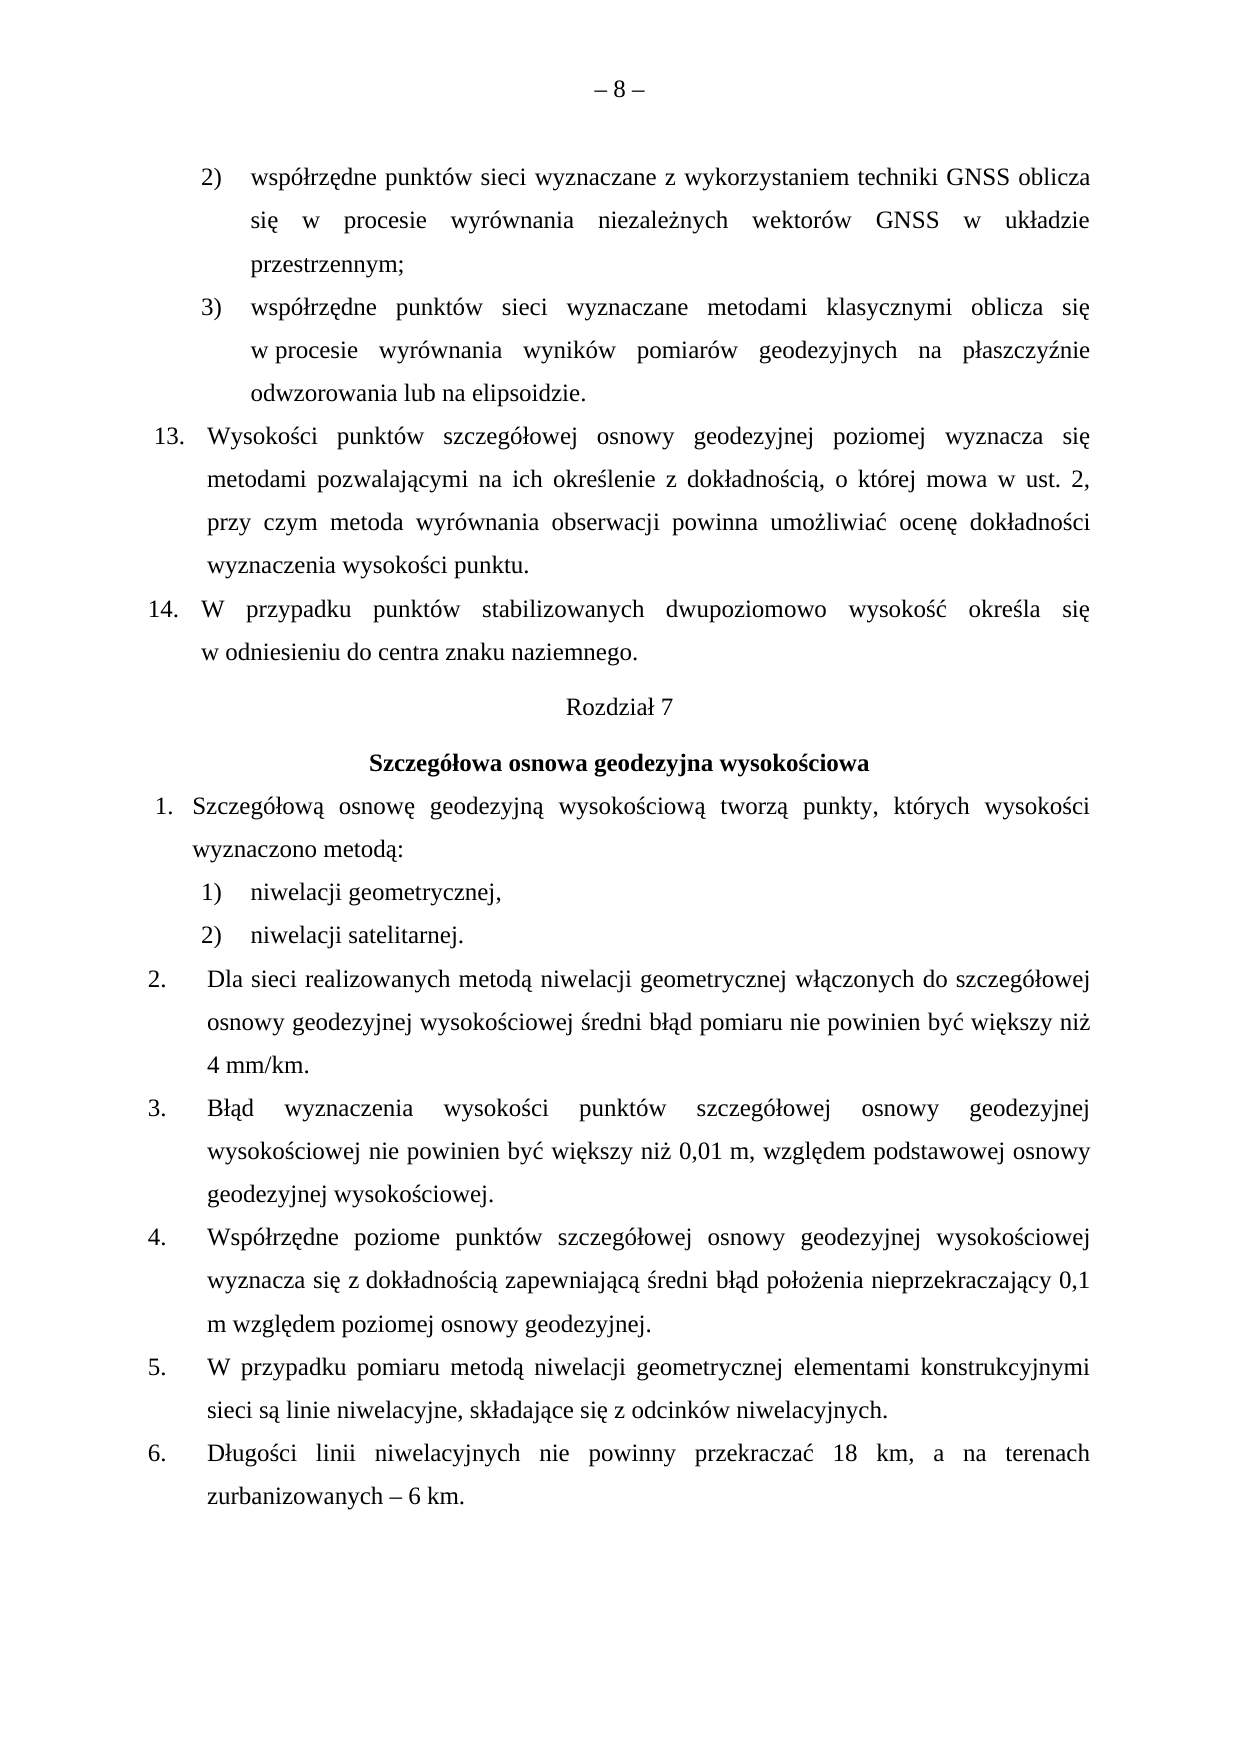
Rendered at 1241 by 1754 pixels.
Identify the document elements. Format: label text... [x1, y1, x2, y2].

text 1) niwelacji geometrycznej, [201, 877, 1091, 906]
text 14. W przypadku punktów stabilizowanych dwupoziomowo wysokość określa się w odniesieniu do centra znaku naziemnego. [148, 594, 1091, 666]
text 3) współrzędne punktów sieci wyznaczane metodami klasycznymi oblicza się w procesie wyrównania wyników pomiarów geodezyjnych na płaszczyźnie odwzorowania lub na elipsoidzie. [201, 292, 1091, 407]
text 2) niwelacji satelitarnej. [201, 921, 1091, 949]
text Szczegółowa osnowa geodezyjna wysokościowa [148, 748, 1091, 777]
list W przypadku pomiaru metodą niwelacji geometrycznej elementami konstrukcyjnymi sieci są linie niwelacyjne, składające się z odcinków niwelacyjnych. [148, 1352, 1091, 1424]
text 13. Wysokości punktów szczegółowej osnowy geodezyjnej poziomej wyznacza się metodami pozwalającymi na ich określenie z dokładnością, o której mowa w ust. 2, przy czym metoda wyrównania obserwacji powinna umożliwiać ocenę dokładności wyznaczenia wysokości punktu. [154, 421, 1091, 579]
text Rozdział 7 [148, 692, 1091, 721]
list Szczegółową osnowę geodezyjną wysokościową tworzą punkty, których wysokości wyznaczono metodą: [154, 791, 1091, 863]
list Długości linii niwelacyjnych nie powinny przekraczać 18 km, a na terenach zurbanizowanych – 6 km. [148, 1438, 1091, 1510]
list Błąd wyznaczenia wysokości punktów szczegółowej osnowy geodezyjnej wysokościowej nie powinien być większy niż 0,01 m, względem podstawowej osnowy geodezyjnej wysokościowej. [148, 1093, 1091, 1208]
text 2) współrzędne punktów sieci wyznaczane z wykorzystaniem techniki GNSS oblicza się w procesie wyrównania niezależnych wektorów GNSS w układzie przestrzennym; [201, 162, 1091, 277]
list Współrzędne poziome punktów szczegółowej osnowy geodezyjnej wysokościowej wyznacza się z dokładnością zapewniającą średni błąd położenia nieprzekraczający 0,1 m względem poziomej osnowy geodezyjnej. [148, 1222, 1091, 1337]
list Dla sieci realizowanych metodą niwelacji geometrycznej włączonych do szczegółowej osnowy geodezyjnej wysokościowej średni błąd pomiaru nie powinien być większy niż 4 mm/km. [148, 964, 1091, 1079]
